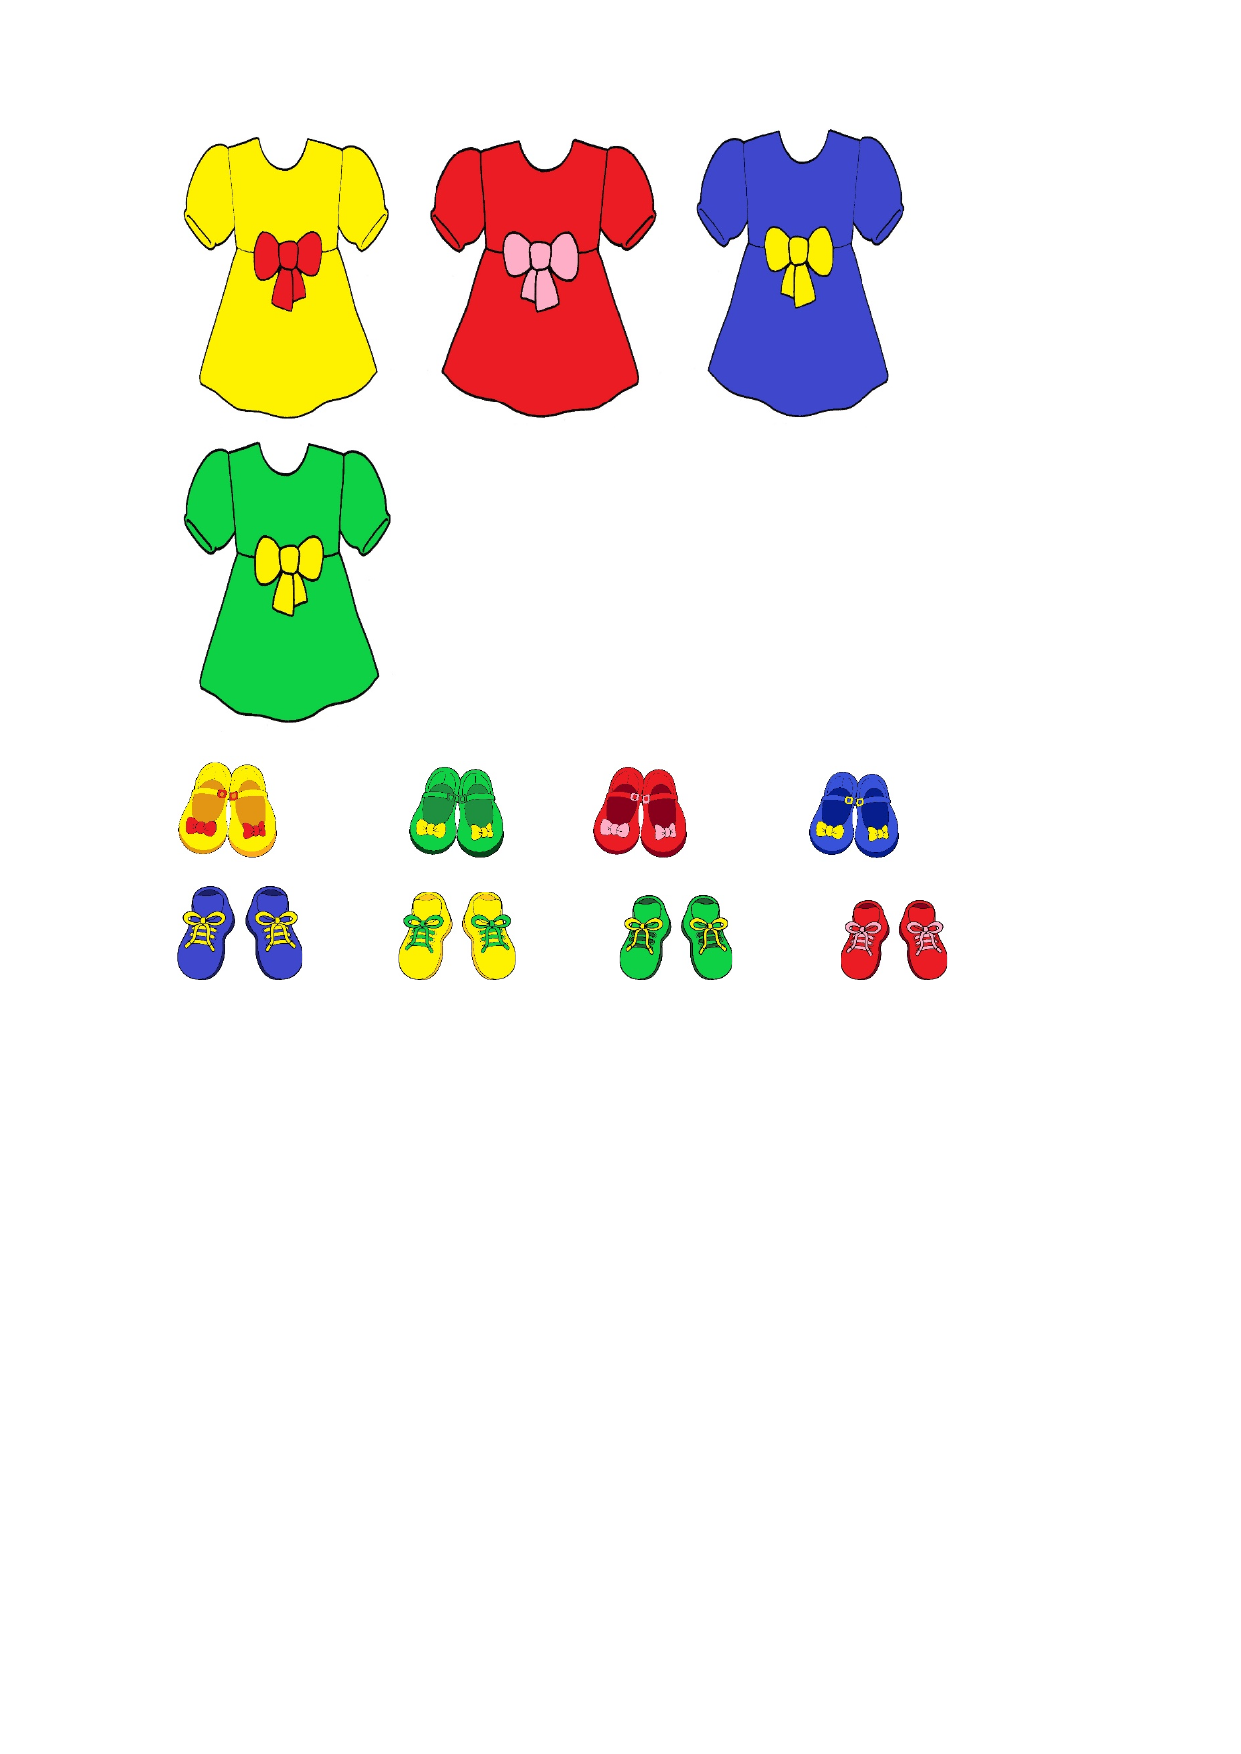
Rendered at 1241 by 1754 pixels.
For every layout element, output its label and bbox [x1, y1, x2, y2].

picture [689, 118, 912, 428]
picture [421, 127, 664, 428]
picture [177, 431, 398, 732]
picture [408, 761, 504, 862]
picture [592, 761, 688, 862]
picture [808, 766, 900, 862]
picture [177, 126, 396, 428]
picture [841, 900, 948, 980]
picture [177, 886, 303, 980]
picture [398, 892, 516, 980]
picture [177, 756, 278, 862]
picture [619, 895, 733, 980]
